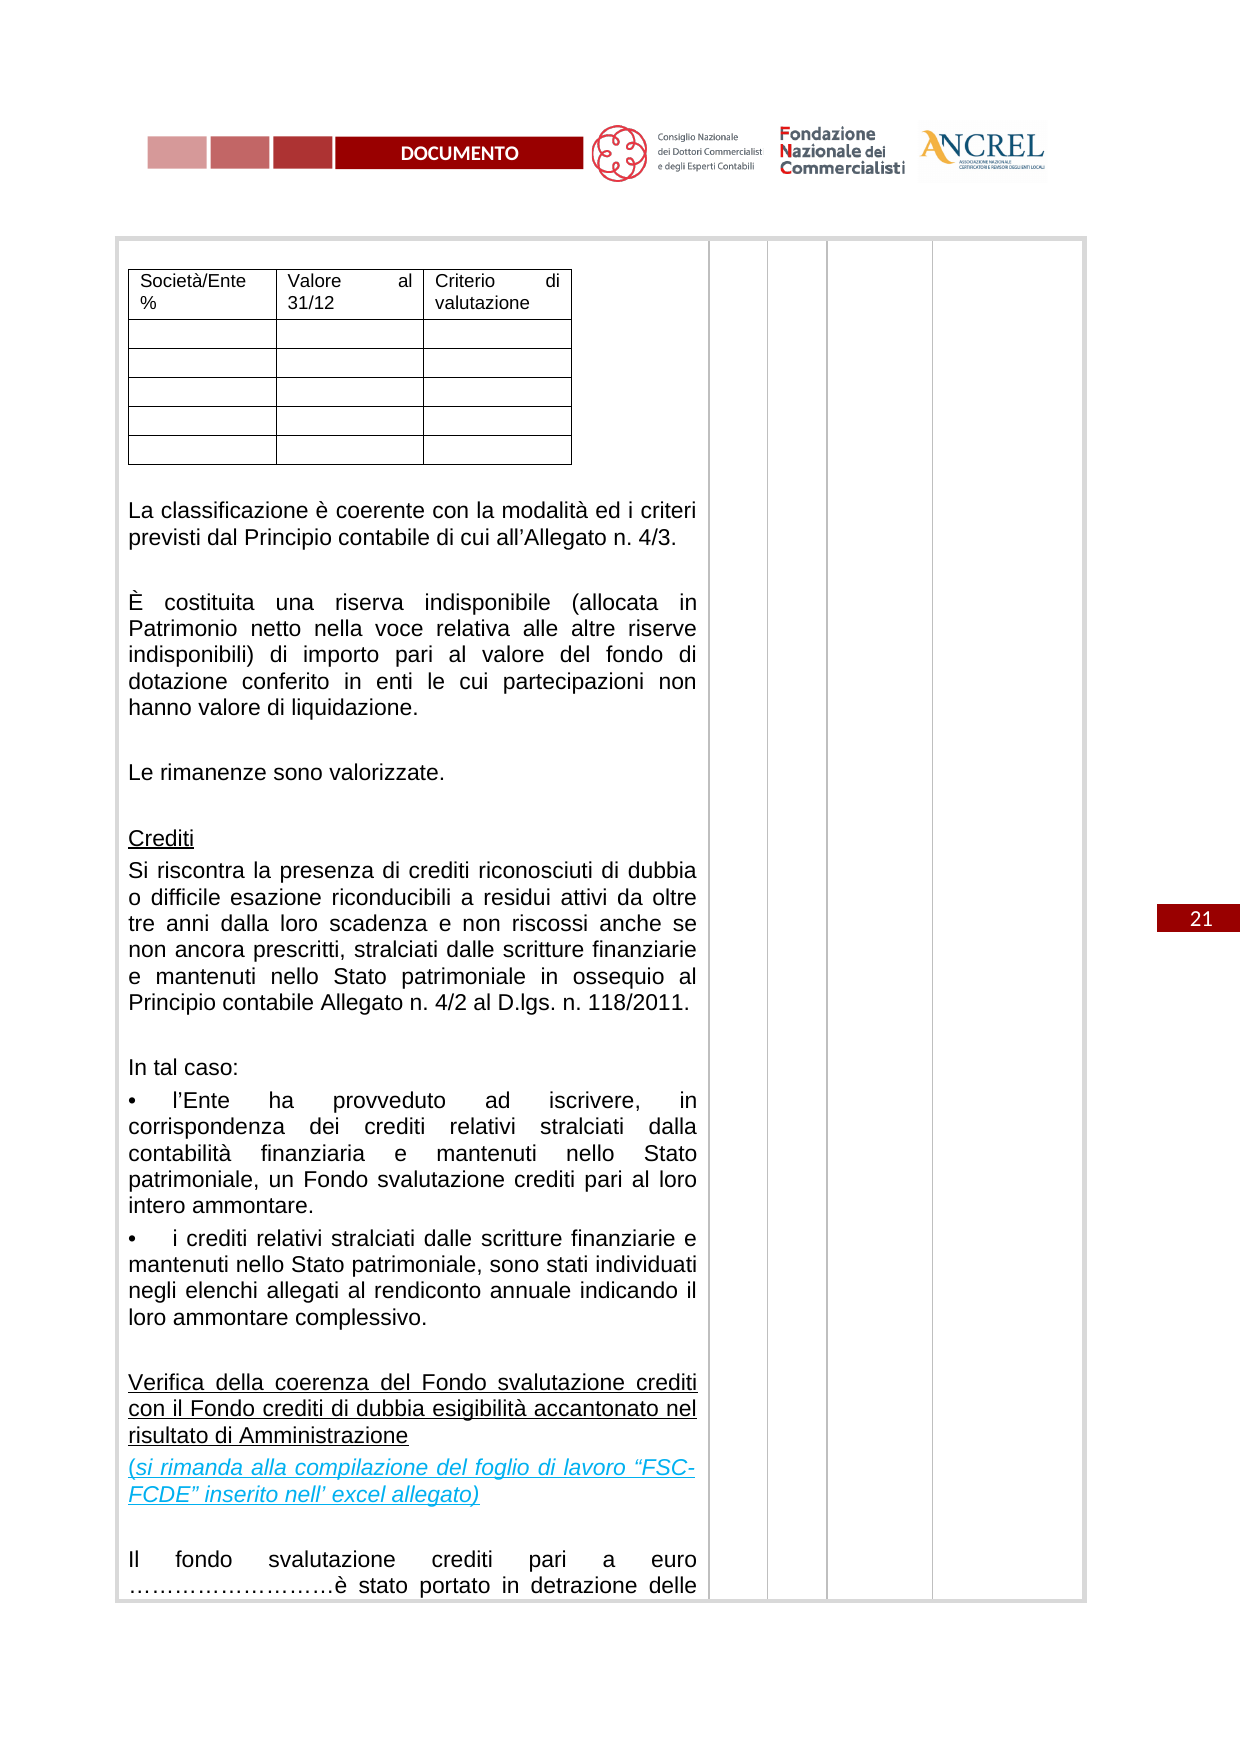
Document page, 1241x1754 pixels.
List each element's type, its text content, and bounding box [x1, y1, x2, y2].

table_cell [828, 241, 932, 1599]
picture [780, 126, 905, 174]
table_cell [933, 241, 1082, 1599]
picture [917, 120, 1048, 183]
table_cell [768, 241, 826, 1599]
picture [591, 125, 764, 182]
table_cell [710, 241, 767, 1599]
